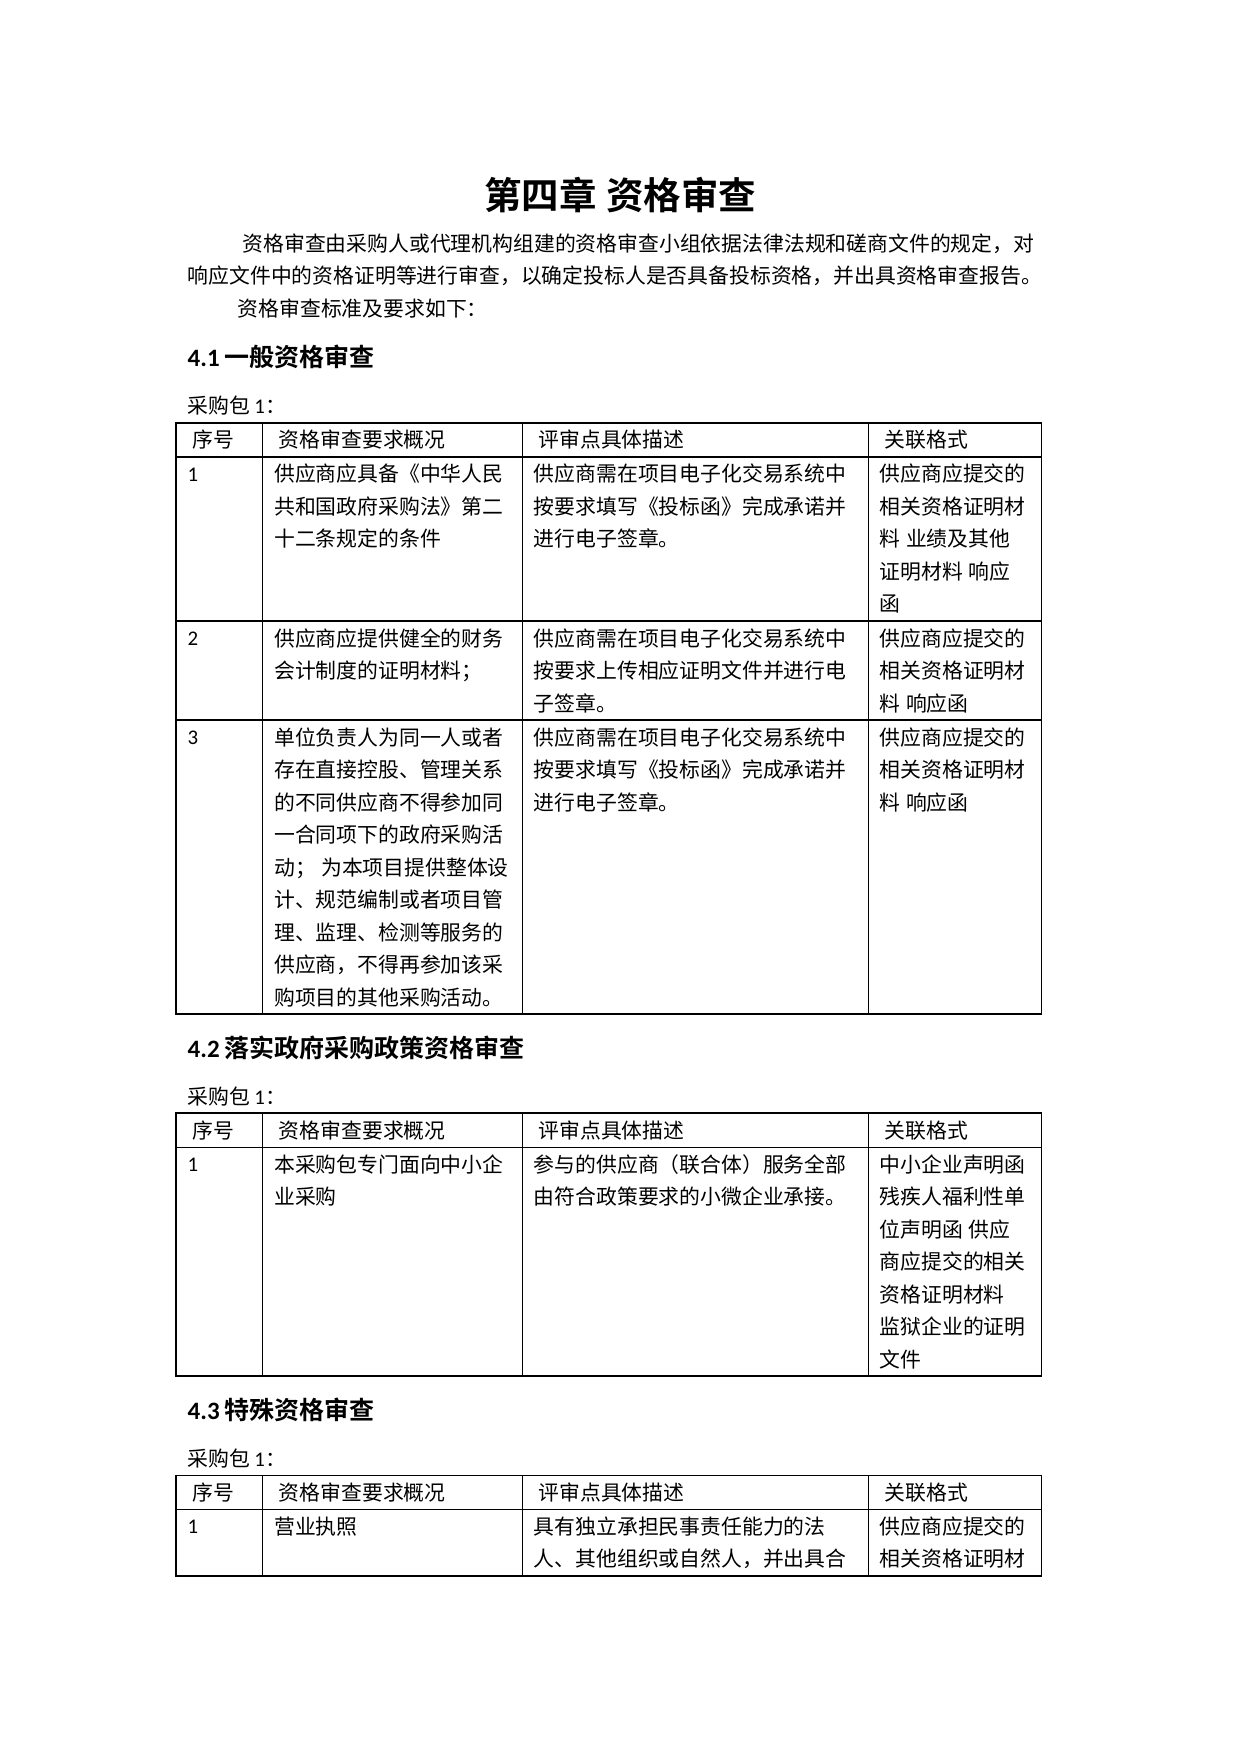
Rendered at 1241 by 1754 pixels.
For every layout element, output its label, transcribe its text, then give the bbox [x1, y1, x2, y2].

table_header 评审点具体描述 [523, 424, 868, 456]
text 资格审查标准及要求如下： [187, 292, 1053, 324]
table_cell 供应商应提交的相关资格证明材料 响应函 [869, 622, 1041, 719]
table_cell 1 [177, 1148, 262, 1375]
table_header 关联格式 [869, 424, 1041, 456]
table_header 关联格式 [869, 1114, 1041, 1146]
table_cell 供应商需在项目电子化交易系统中按要求填写《投标函》完成承诺并进行电子签章。 [523, 721, 868, 1013]
table_cell 1 [177, 1510, 262, 1575]
table_header 序号 [177, 424, 262, 456]
table_cell 3 [177, 721, 262, 1013]
table_cell 单位负责人为同一人或者存在直接控股、管理关系的不同供应商不得参加同一合同项下的政府采购活动； 为本项目提供整体设计、规范编制或者项目管理、监理、检测等服务的供应商，不得再参加该采购项目的其他采购活动。 [263, 721, 522, 1013]
table_header 评审点具体描述 [523, 1114, 868, 1146]
text 4.3特殊资格审查 [187, 1377, 1053, 1442]
table_cell 供应商应提供健全的财务会计制度的证明材料； [263, 622, 522, 719]
text 4.1一般资格审查 [187, 324, 1053, 389]
table_cell 1 [177, 458, 262, 620]
table_cell 供应商应提交的相关资格证明材料 响应函 [869, 721, 1041, 1013]
table_cell 供应商需在项目电子化交易系统中按要求上传相应证明文件并进行电子签章。 [523, 622, 868, 719]
text 采购包1： [187, 389, 1053, 422]
table_cell 2 [177, 622, 262, 719]
table_cell 参与的供应商（联合体）服务全部由符合政策要求的小微企业承接。 [523, 1148, 868, 1375]
table_header 资格审查要求概况 [263, 1114, 522, 1146]
text 4.2落实政府采购政策资格审查 [187, 1015, 1053, 1080]
table_cell 本采购包专门面向中小企业采购 [263, 1148, 522, 1375]
table_cell 供应商需在项目电子化交易系统中按要求填写《投标函》完成承诺并进行电子签章。 [523, 458, 868, 620]
table_header 评审点具体描述 [523, 1476, 868, 1508]
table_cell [523, 1510, 868, 1575]
table_header 序号 [177, 1114, 262, 1146]
text 采购包1： [187, 1080, 1053, 1112]
table_header 关联格式 [869, 1476, 1041, 1508]
table_cell 营业执照 [263, 1510, 522, 1575]
text 资格审查由采购人或代理机构组建的资格审查小组依据法律法规和磋商文件的规定，对响应文件中的资格证明等进行审查，以确定投标人是否具备投标资格，并出具资格审查报告。 [187, 227, 1053, 292]
text 第四章 资格审查 [187, 162, 1053, 227]
table_cell 供应商应具备《中华人民共和国政府采购法》第二十二条规定的条件 [263, 458, 522, 620]
text 采购包1： [187, 1442, 1053, 1474]
table_header 序号 [177, 1476, 262, 1508]
table_cell 中小企业声明函 残疾人福利性单位声明函 供应商应提交的相关资格证明材料 监狱企业的证明文件 [869, 1148, 1041, 1375]
table_cell 供应商应提交的相关资格证明材料 业绩及其他证明材料 响应函 [869, 458, 1041, 620]
table_header 资格审查要求概况 [263, 1476, 522, 1508]
table_header 资格审查要求概况 [263, 424, 522, 456]
table_cell 供应商应提交的相关资格证明材料 [869, 1510, 1041, 1575]
